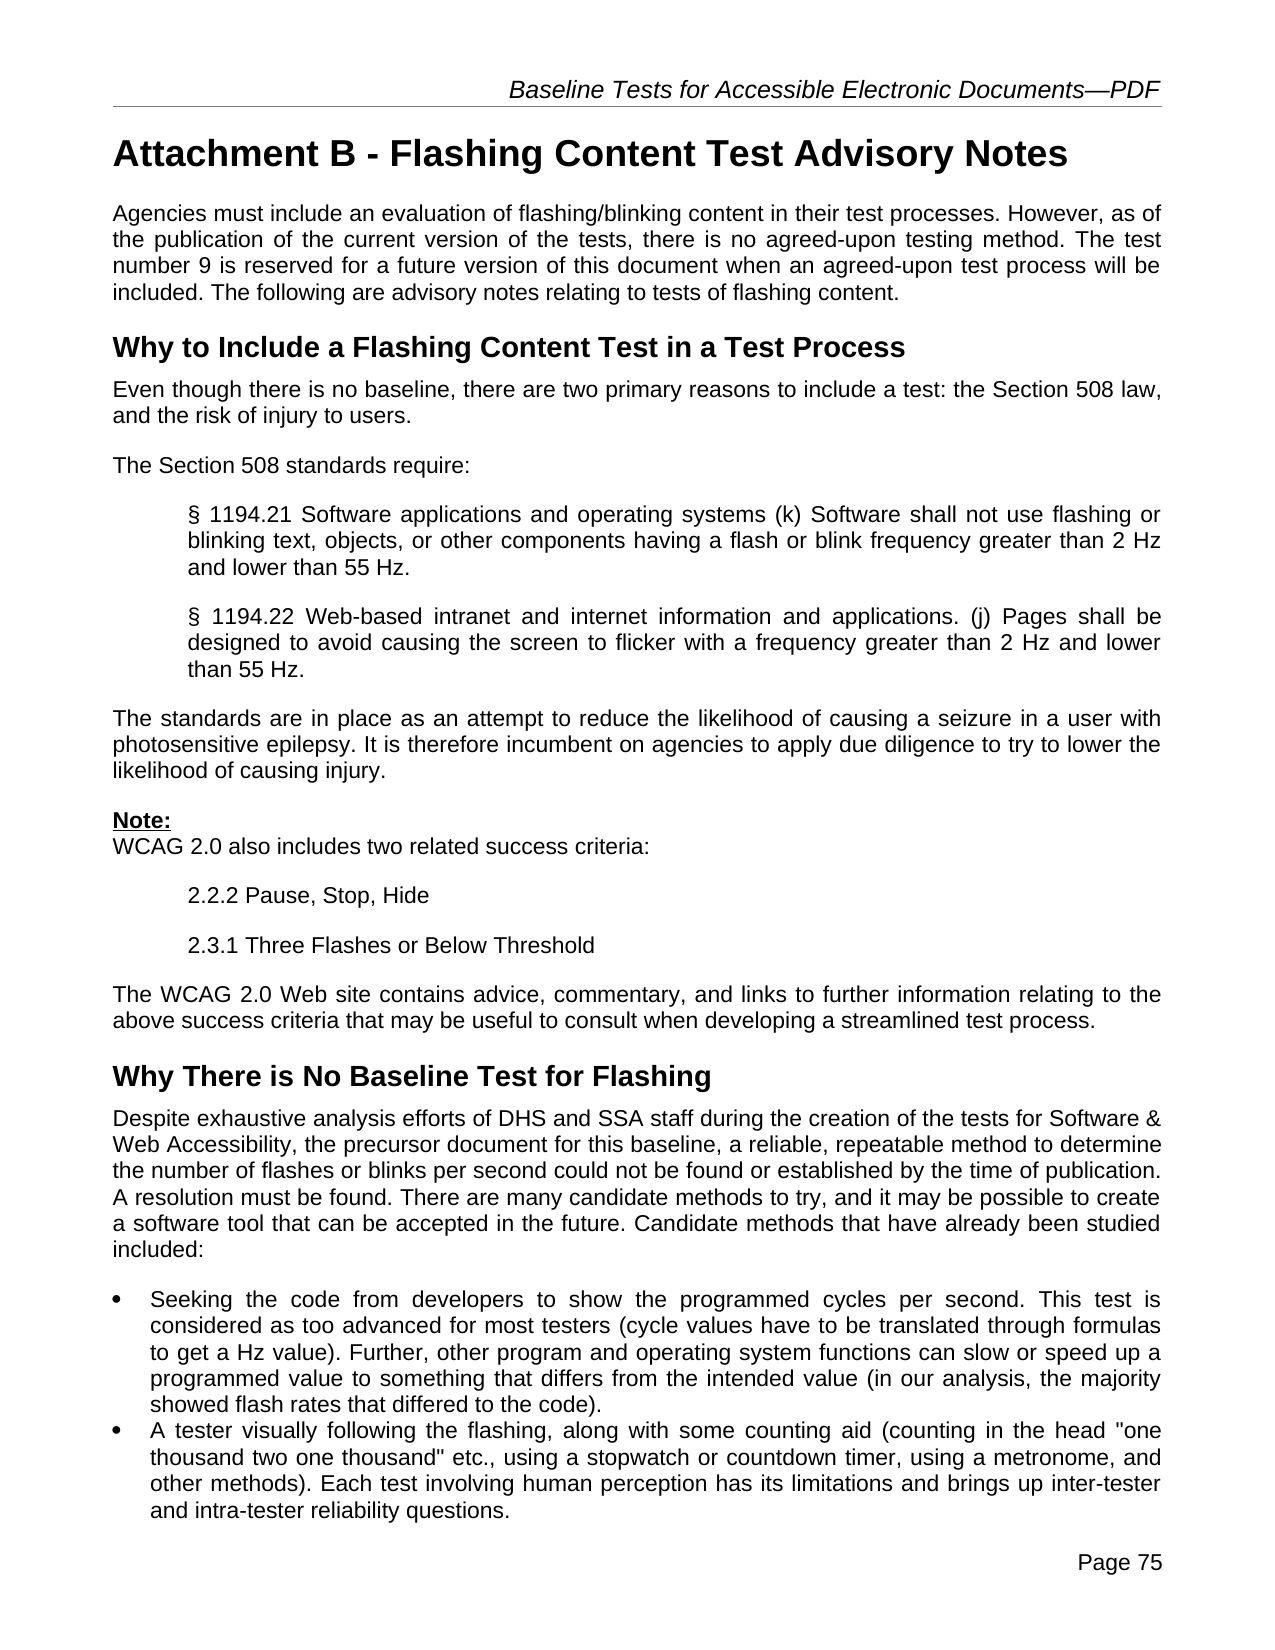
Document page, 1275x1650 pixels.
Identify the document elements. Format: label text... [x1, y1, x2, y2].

subtitle Why to Include a Flashing Content Test in a Test Process [112, 330, 1162, 363]
subtitle Note: [112, 807, 1162, 833]
text The Section 508 standards require: [112, 452, 1162, 478]
text WCAG 2.0 also includes two related success criteria: [112, 833, 1162, 859]
subtitle Attachment B - Flashing Content Test Advisory Notes [112, 131, 1162, 174]
text Despite exhaustive analysis efforts of DHS and SSA staff during the creation of the tests for Software & Web Accessibility, the precursor document for this baseline, a reliable, repeatable method to determine the number of flashes or blinks per second could not be found or established by the time of publication. A resolution must be found. There are many candidate methods to try, and it may be possible to create a software tool that can be accepted in the future. Candidate methods that have already been studied included: [112, 1105, 1162, 1263]
text The WCAG 2.0 Web site contains advice, commentary, and links to further information relating to the above success criteria that may be useful to consult when developing a streamlined test process. [112, 981, 1162, 1034]
subtitle Why There is No Baseline Test for Flashing [112, 1059, 1162, 1092]
text 2.3.1 Three Flashes or Below Threshold [187, 932, 1162, 958]
text Even though there is no baseline, there are two primary reasons to include a test: the Section 508 law, and the risk of injury to users. [112, 376, 1162, 429]
list A tester visually following the flashing, along with some counting aid (counting in the head "one thousand two one thousand" etc., using a stopwatch or countdown timer, using a metronome, and other methods). Each test involving human perception has its limitations and brings up inter-tester and intra-tester reliability questions. [112, 1417, 1162, 1523]
text Agencies must include an evaluation of flashing/blinking content in their test processes. However, as of the publication of the current version of the tests, there is no agreed-upon testing method. The test number 9 is reserved for a future version of this document when an agreed-upon test process will be included. The following are advisory notes relating to tests of flashing content. [112, 199, 1162, 305]
text 2.2.2 Pause, Stop, Hide [187, 882, 1162, 909]
text § 1194.22 Web-based intranet and internet information and applications. (j) Pages shall be designed to avoid causing the screen to flicker with a frequency greater than 2 Hz and lower than 55 Hz. [187, 603, 1162, 682]
text The standards are in place as an attempt to reduce the likelihood of causing a seizure in a user with photosensitive epilepsy. It is therefore incumbent on agencies to apply due diligence to try to lower the likelihood of causing injury. [112, 705, 1162, 784]
text § 1194.21 Software applications and operating systems (k) Software shall not use flashing or blinking text, objects, or other components having a flash or blink frequency greater than 2 Hz and lower than 55 Hz. [187, 501, 1162, 580]
list Seeking the code from developers to show the programmed cycles per second. This test is considered as too advanced for most testers (cycle values have to be translated through formulas to get a Hz value). Further, other program and operating system functions can slow or speed up a programmed value to something that differs from the intended value (in our analysis, the majority showed flash rates that differed to the code). [112, 1286, 1162, 1417]
